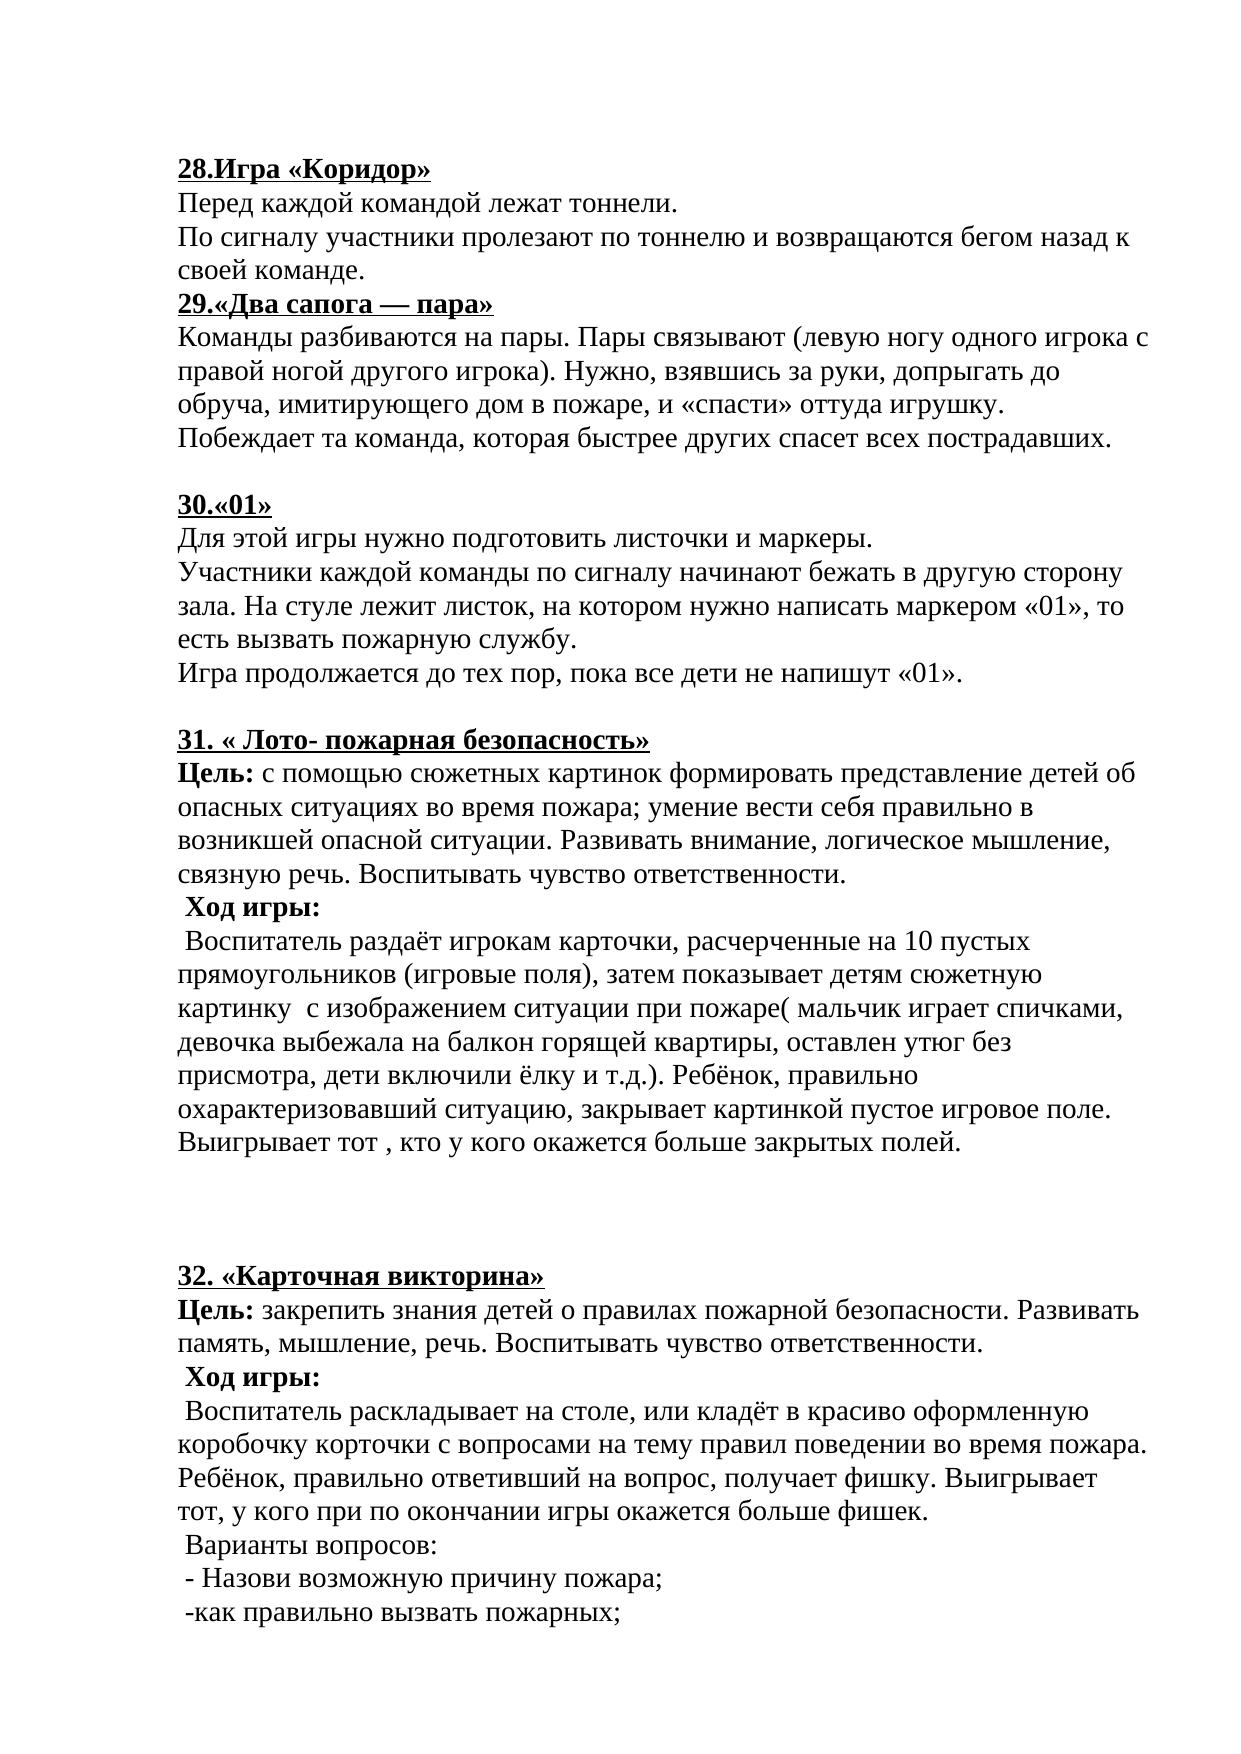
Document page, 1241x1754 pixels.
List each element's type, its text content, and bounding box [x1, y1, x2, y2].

text Команды разбиваются на пары. Пары связывают (левую ногу одного игрока с правой ногой другого игрока). Нужно, взявшись за руки, допрыгать до обруча, имитирующего дом в пожаре, и «спасти» оттуда игрушку. [177, 319, 1152, 420]
text Игра продолжается до тех пор, пока все дети не напишут «01». [177, 655, 1152, 688]
text По сигналу участники пролезают по тоннелю и возвращаются бегом назад к своей команде. [177, 219, 1152, 286]
text - Назови возможную причину пожара; [177, 1560, 1152, 1594]
text 31. « Лото- пожарная безопасность» [177, 688, 1152, 755]
text Побеждает та команда, которая быстрее других спасет всех пострадавших. [177, 420, 1152, 453]
text Ход игры: [177, 1359, 1152, 1393]
text Воспитатель раскладывает на столе, или кладёт в красиво оформленную коробочку корточки с вопросами на тему правил поведении во время пожара. Ребёнок, правильно ответивший на вопрос, получает фишку. Выигрывает тот, у кого при по окончании игры окажется больше фишек. [177, 1393, 1152, 1527]
text Ход игры: [177, 889, 1152, 923]
text 28.Игра «Коридор» [177, 152, 1152, 185]
text -как правильно вызвать пожарных; [177, 1594, 1152, 1627]
text Цель: закрепить знания детей о правилах пожарной безопасности. Развивать память, мышление, речь. Воспитывать чувство ответственности. [177, 1292, 1152, 1359]
text Варианты вопросов: [177, 1527, 1152, 1560]
text 32. «Карточная викторина» [177, 1258, 1152, 1292]
text Перед каждой командой лежат тоннели. [177, 185, 1152, 219]
text Для этой игры нужно подготовить листочки и маркеры. [177, 521, 1152, 554]
text Воспитатель раздаёт игрокам карточки, расчерченные на 10 пустых прямоугольников (игровые поля), затем показывает детям сюжетную картинку с изображением ситуации при пожаре( мальчик играет спичками, девочка выбежала на балкон горящей квартиры, оставлен утюг без присмотра, дети включили ёлку и т.д.). Ребёнок, правильно охарактеризовавший ситуацию, закрывает картинкой пустое игровое поле. Выигрывает тот , кто у кого окажется больше закрытых полей. [177, 923, 1152, 1158]
text 30.«01» [177, 487, 1152, 521]
text 29.«Два сапога — пара» [177, 286, 1152, 319]
text Цель: с помощью сюжетных картинок формировать представление детей об опасных ситуациях во время пожара; умение вести себя правильно в возникшей опасной ситуации. Развивать внимание, логическое мышление, связную речь. Воспитывать чувство ответственности. [177, 755, 1152, 889]
text Участники каждой команды по сигналу начинают бежать в другую сторону зала. На стуле лежит листок, на котором нужно написать маркером «01», то есть вызвать пожарную службу. [177, 554, 1152, 655]
